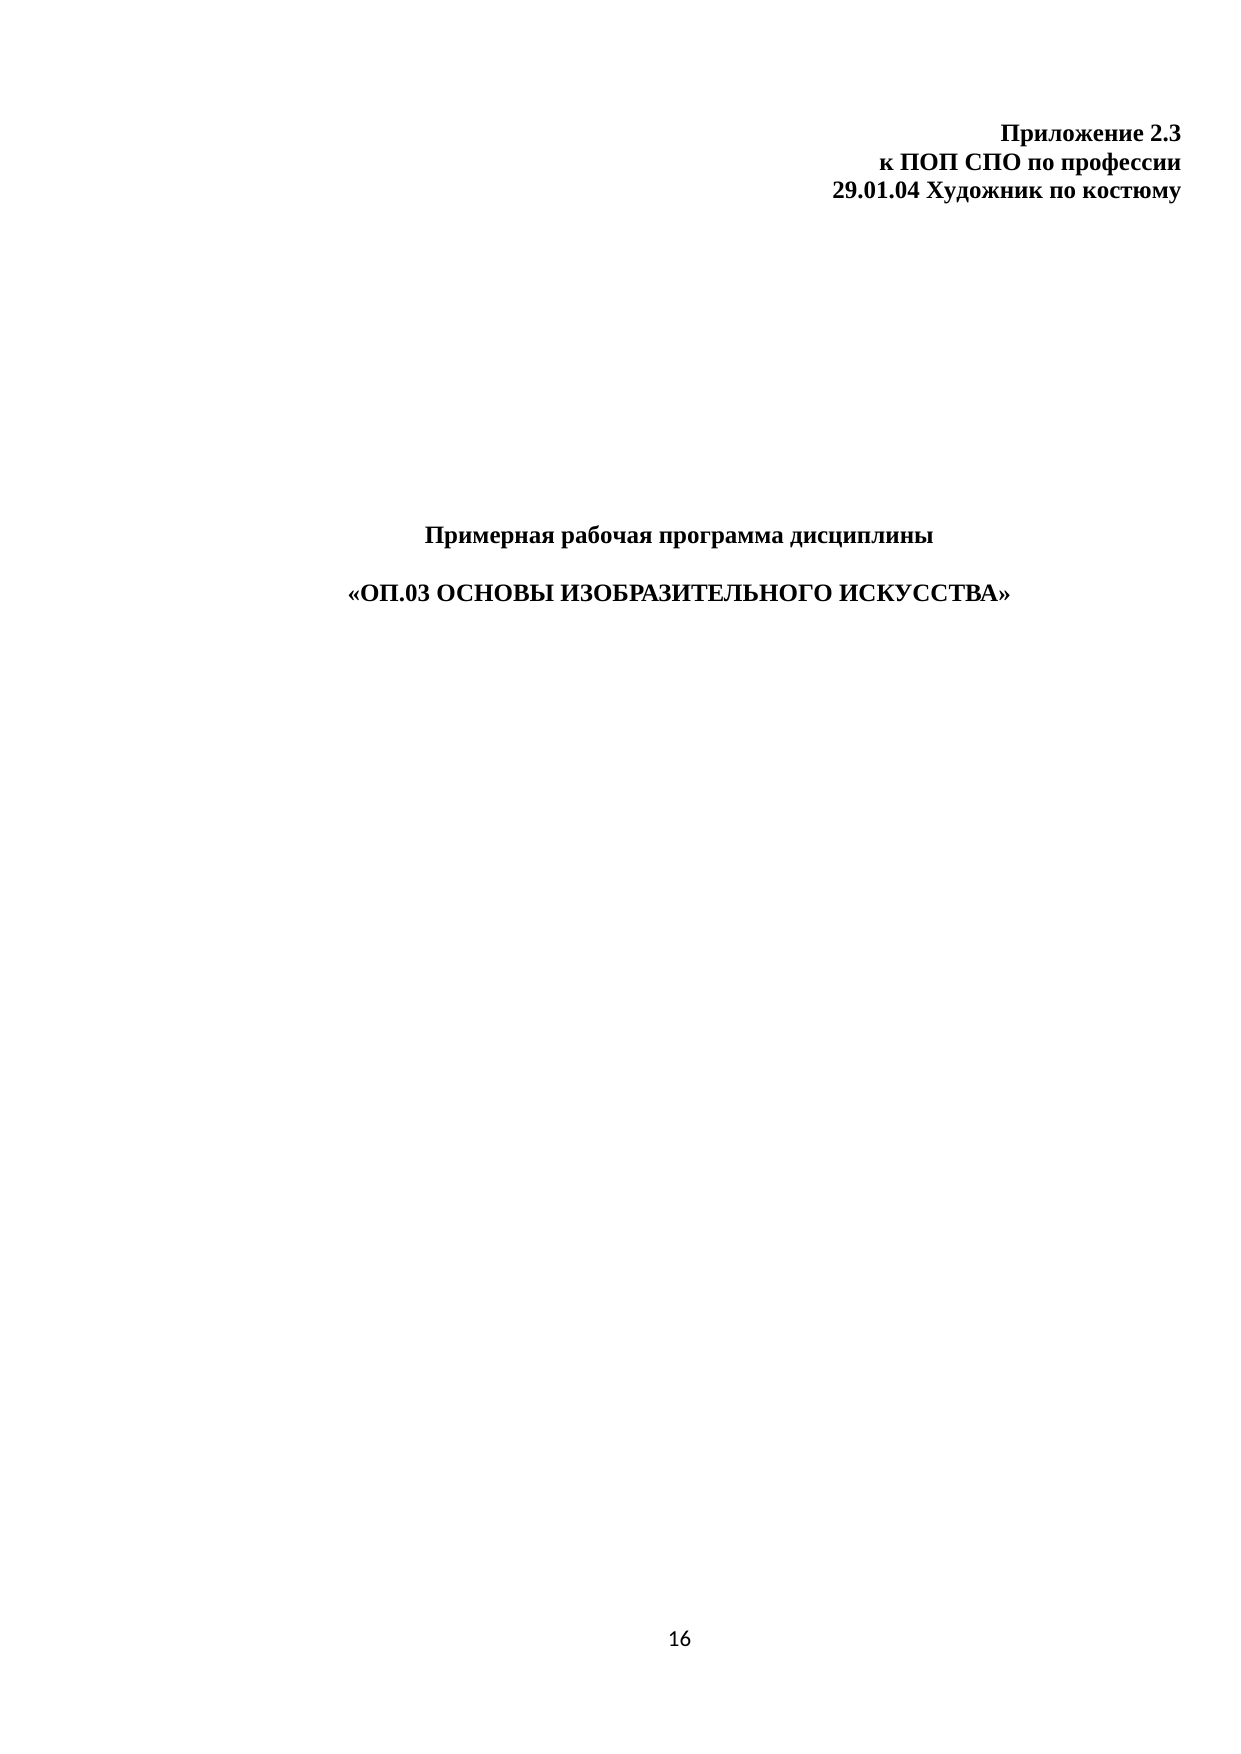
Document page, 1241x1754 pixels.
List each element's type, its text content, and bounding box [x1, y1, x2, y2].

text Примерная рабочая программа дисциплины [177, 521, 1181, 549]
text 29.01.04 Художник по костюму [177, 176, 1181, 204]
subtitle «ОП.03 ОСНОВЫ ИЗОБРАЗИТЕЛЬНОГО ИСКУССТВА» [177, 578, 1181, 607]
text Приложение 2.3 [177, 118, 1181, 147]
text к ПОП СПО по профессии [177, 147, 1181, 176]
